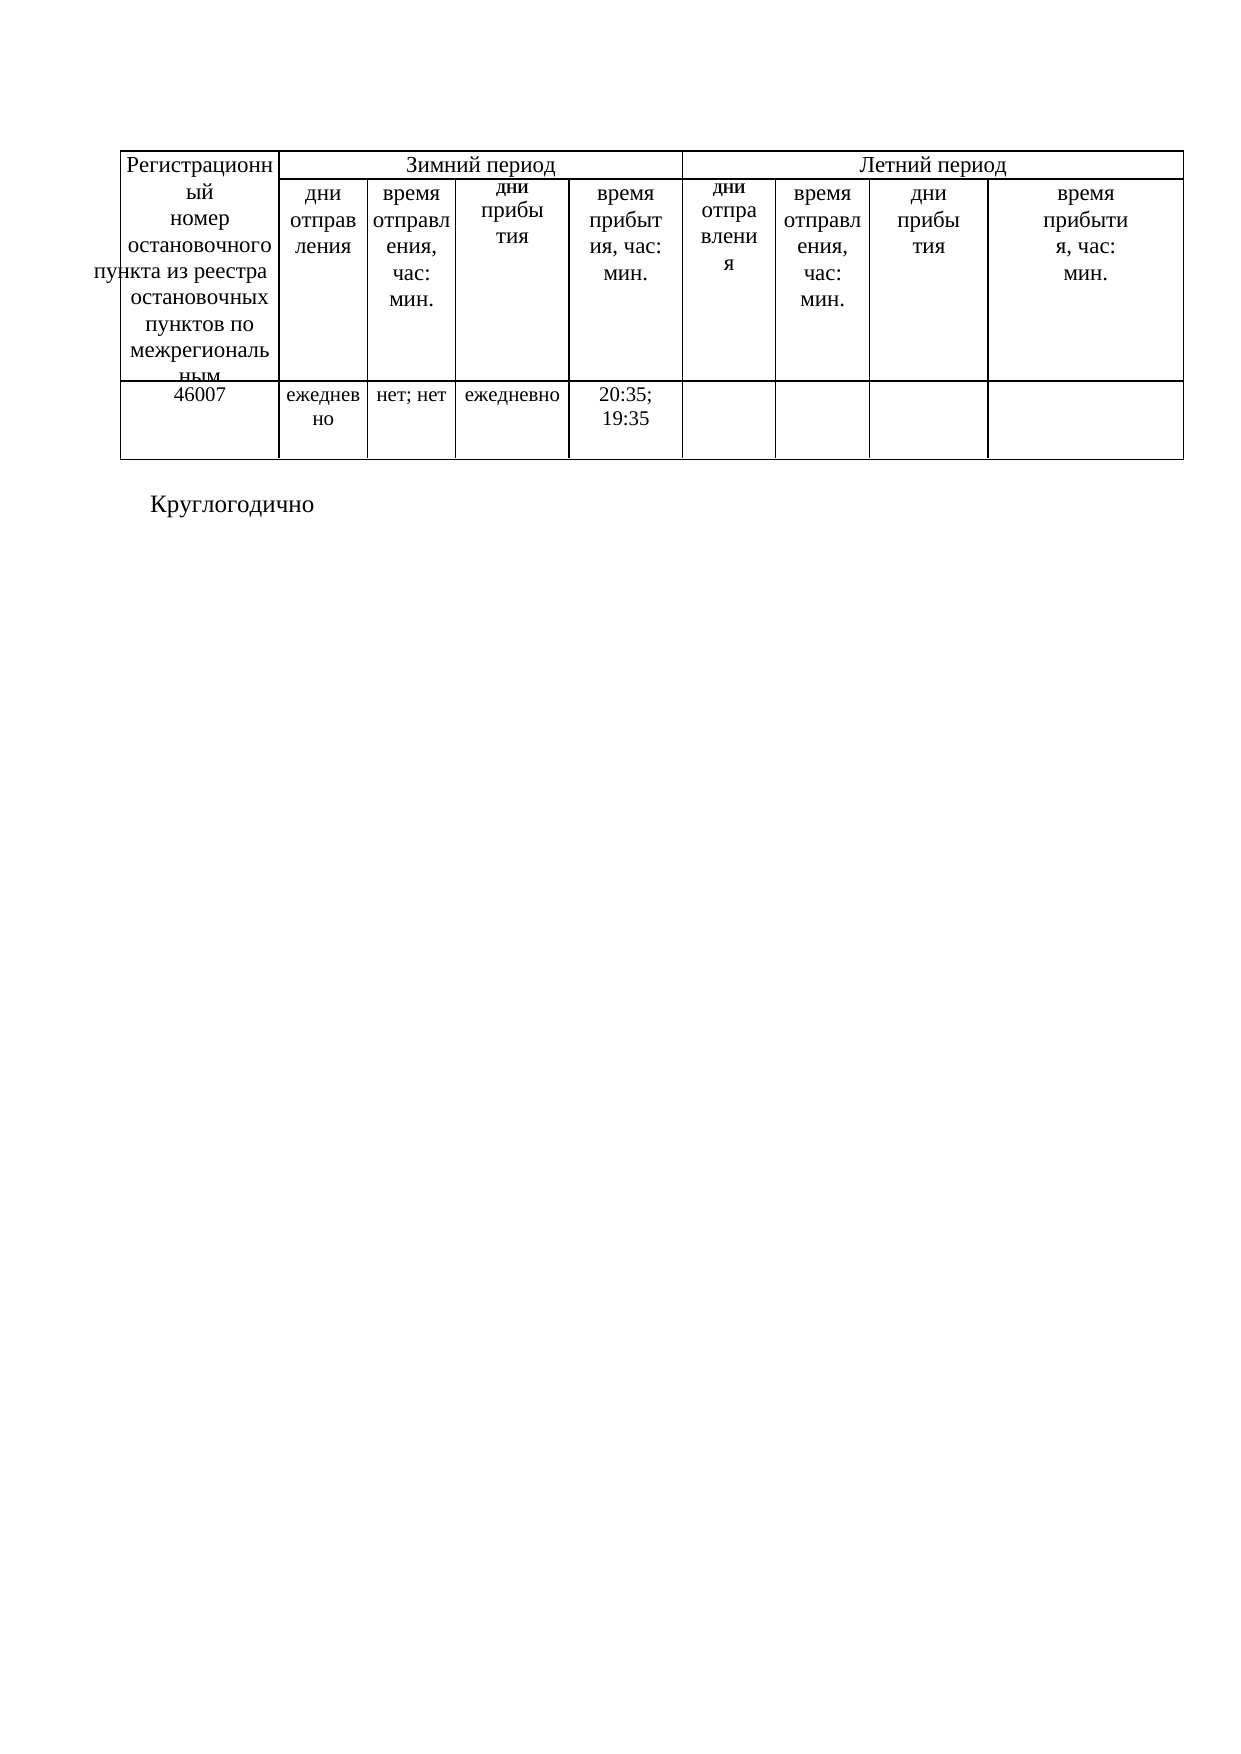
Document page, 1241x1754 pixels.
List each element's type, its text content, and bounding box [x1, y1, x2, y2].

table_cell [776, 382, 869, 458]
table_cell время прибыти я, час: мин. [989, 180, 1183, 380]
table_cell 20:35; 19:35 [570, 382, 682, 458]
text Круглогодично [150, 489, 1090, 517]
table_cell время прибыт ия, час: мин. [570, 180, 682, 380]
table_cell 46007 [121, 382, 278, 458]
table_cell дни прибы тия [870, 180, 987, 380]
table_cell ДНИ прибы тия [456, 180, 568, 380]
table_header Регистрационный номер остановочного пункта из реестра остановочных пунктов по межрегиональным маршрутам регулярных перевозок [121, 152, 278, 380]
table_cell время отправл ения, час: мин. [368, 180, 455, 380]
table_cell ежедневно [456, 382, 568, 458]
table_cell [989, 382, 1183, 458]
table_header Летний период [683, 152, 1183, 178]
table_cell [870, 382, 987, 458]
table_cell дни отправ ления [280, 180, 367, 380]
table_cell ДНИ отпра влени я [683, 180, 775, 380]
table_header Зимний период [280, 152, 682, 178]
table_cell нет; нет [368, 382, 455, 458]
table_cell ежедневно [280, 382, 367, 458]
table_cell [683, 382, 775, 458]
table_cell время отправл ения, час: мин. [776, 180, 869, 380]
